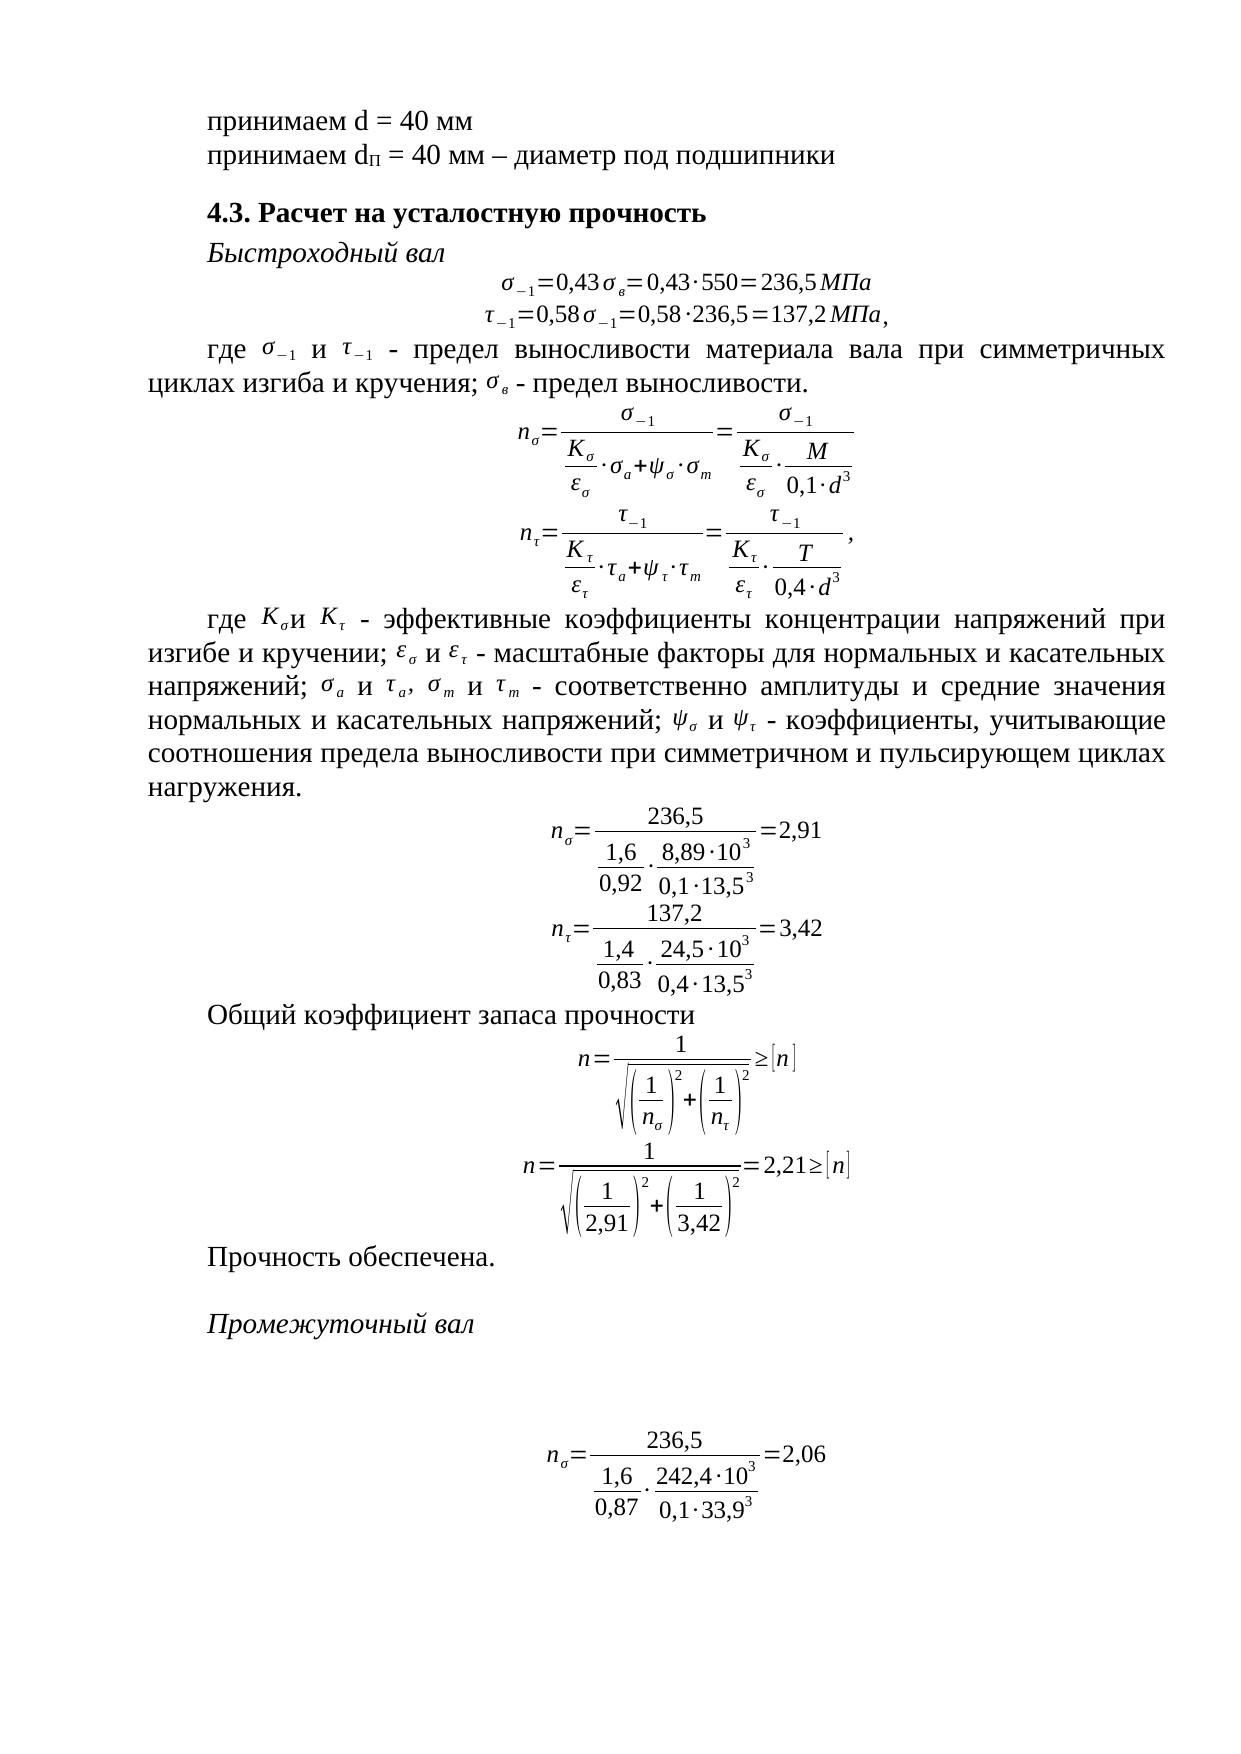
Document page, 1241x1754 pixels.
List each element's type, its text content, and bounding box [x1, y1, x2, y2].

text , [148, 300, 1167, 332]
text принимаем dП = 40 мм – диаметр под подшипники [148, 137, 1167, 171]
text Промежуточный вал [148, 1307, 1167, 1340]
text где и - эффективные коэффициенты концентрации напряжений при изгибе и кручении; и - масштабные факторы для нормальных и касательных напряжений; и и - соответственно амплитуды и средние значения нормальных и касательных напряжений; и - коэффициенты, учитывающие соотношения предела выносливости при симметричном и пульсирующем циклах нагружения. [148, 601, 1167, 803]
text Быстроходный вал [148, 235, 1167, 269]
text принимаем d = 40 мм [148, 103, 1167, 137]
text где и - предел выносливости материала вала при симметричных циклах изгиба и кручения; - предел выносливости. [148, 332, 1167, 399]
subtitle 4.3. Расчет на усталостную прочность [148, 196, 1167, 229]
text Прочность обеспечена. [148, 1239, 1167, 1273]
text Общий коэффициент запаса прочности [148, 997, 1167, 1031]
